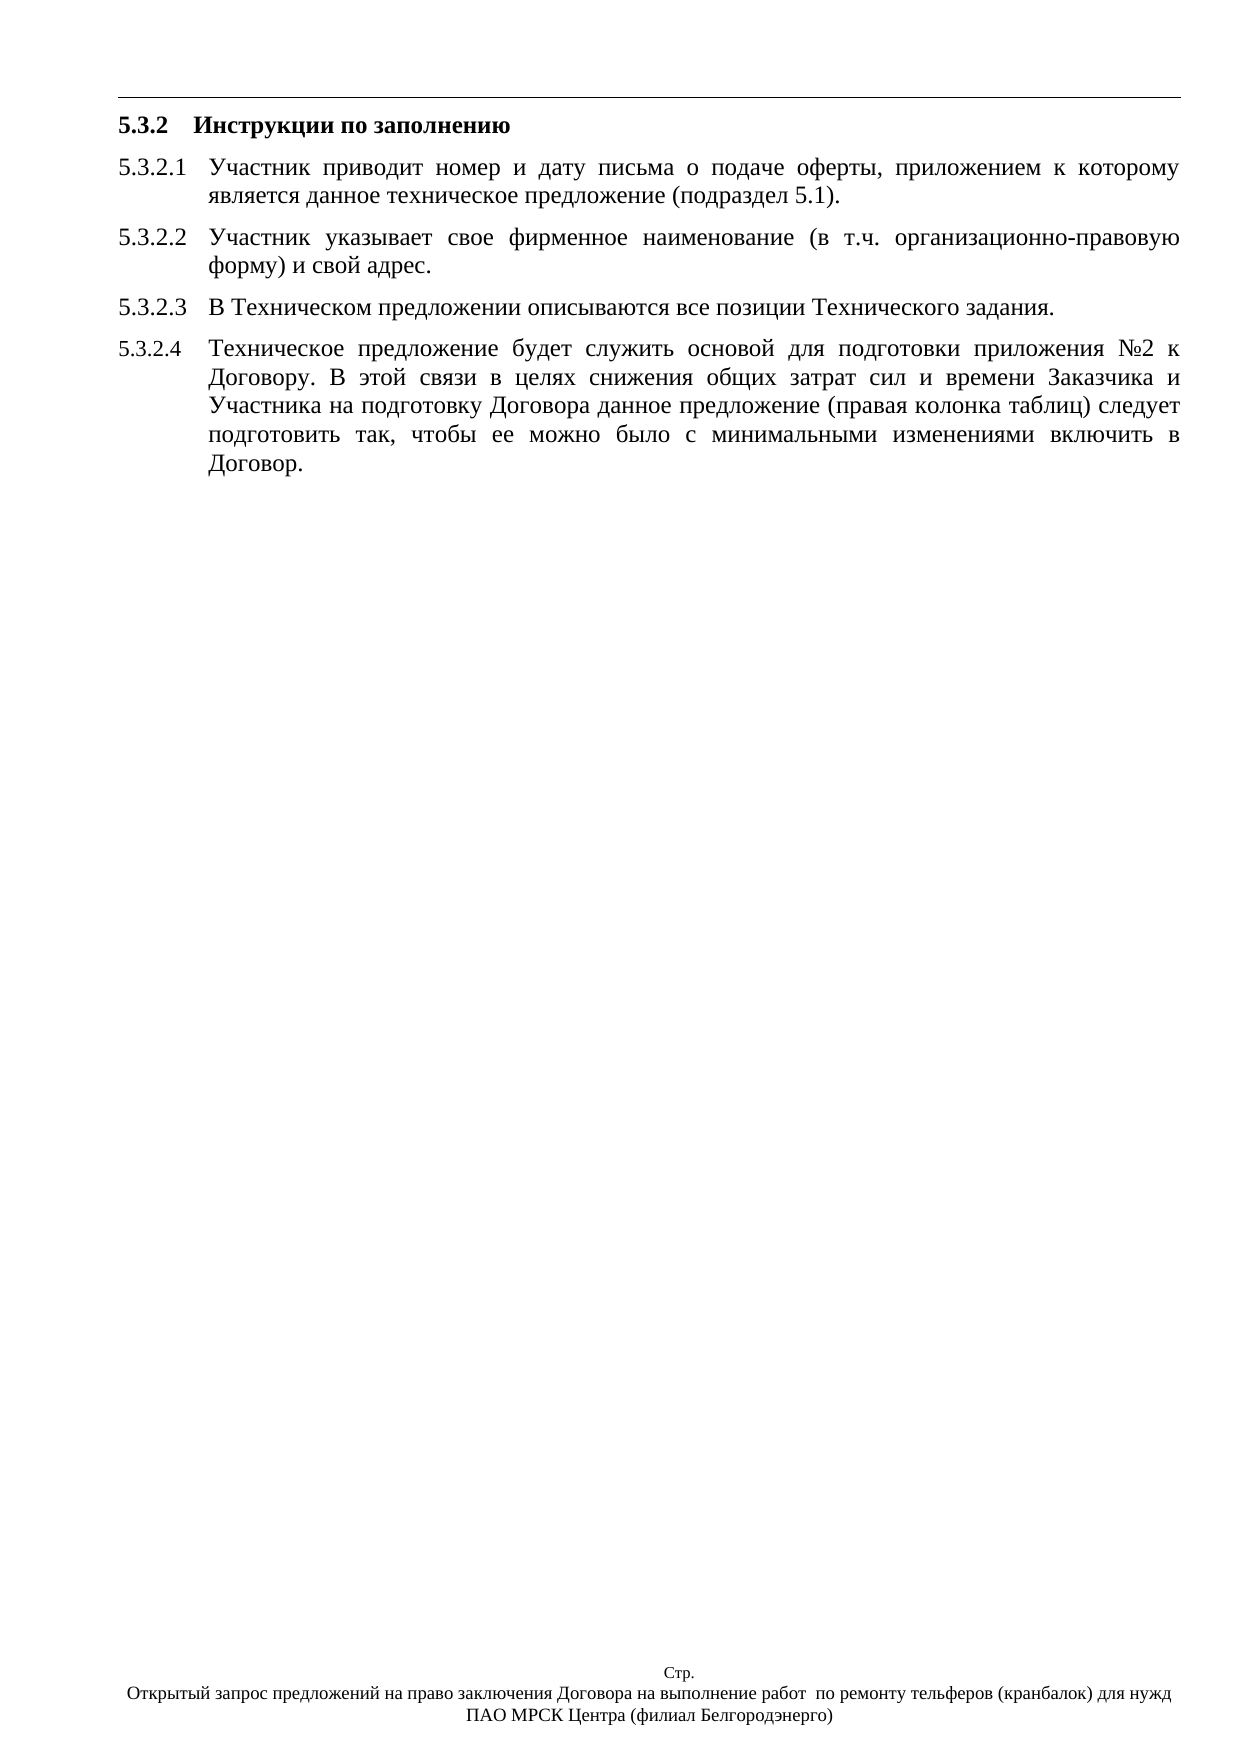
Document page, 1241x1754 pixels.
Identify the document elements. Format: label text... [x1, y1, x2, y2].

list Участник приводит номер и дату письма о подаче оферты, приложением к которому является данное техническое предложение (подраздел 5.1). [118, 152, 1181, 209]
list В Техническом предложении описываются все позиции Технического задания. [118, 292, 1181, 321]
list Техническое предложение будет служить основой для подготовки приложения №2 к Договору. В этой связи в целях снижения общих затрат сил и времени Заказчика и Участника на подготовку Договора данное предложение (правая колонка таблиц) следует подготовить так, чтобы ее можно было с минимальными изменениями включить в Договор. [118, 333, 1181, 477]
list Участник указывает свое фирменное наименование (в т.ч. организационно-правовую форму) и свой адрес. [118, 222, 1181, 279]
subtitle Инструкции по заполнению [118, 111, 1181, 139]
